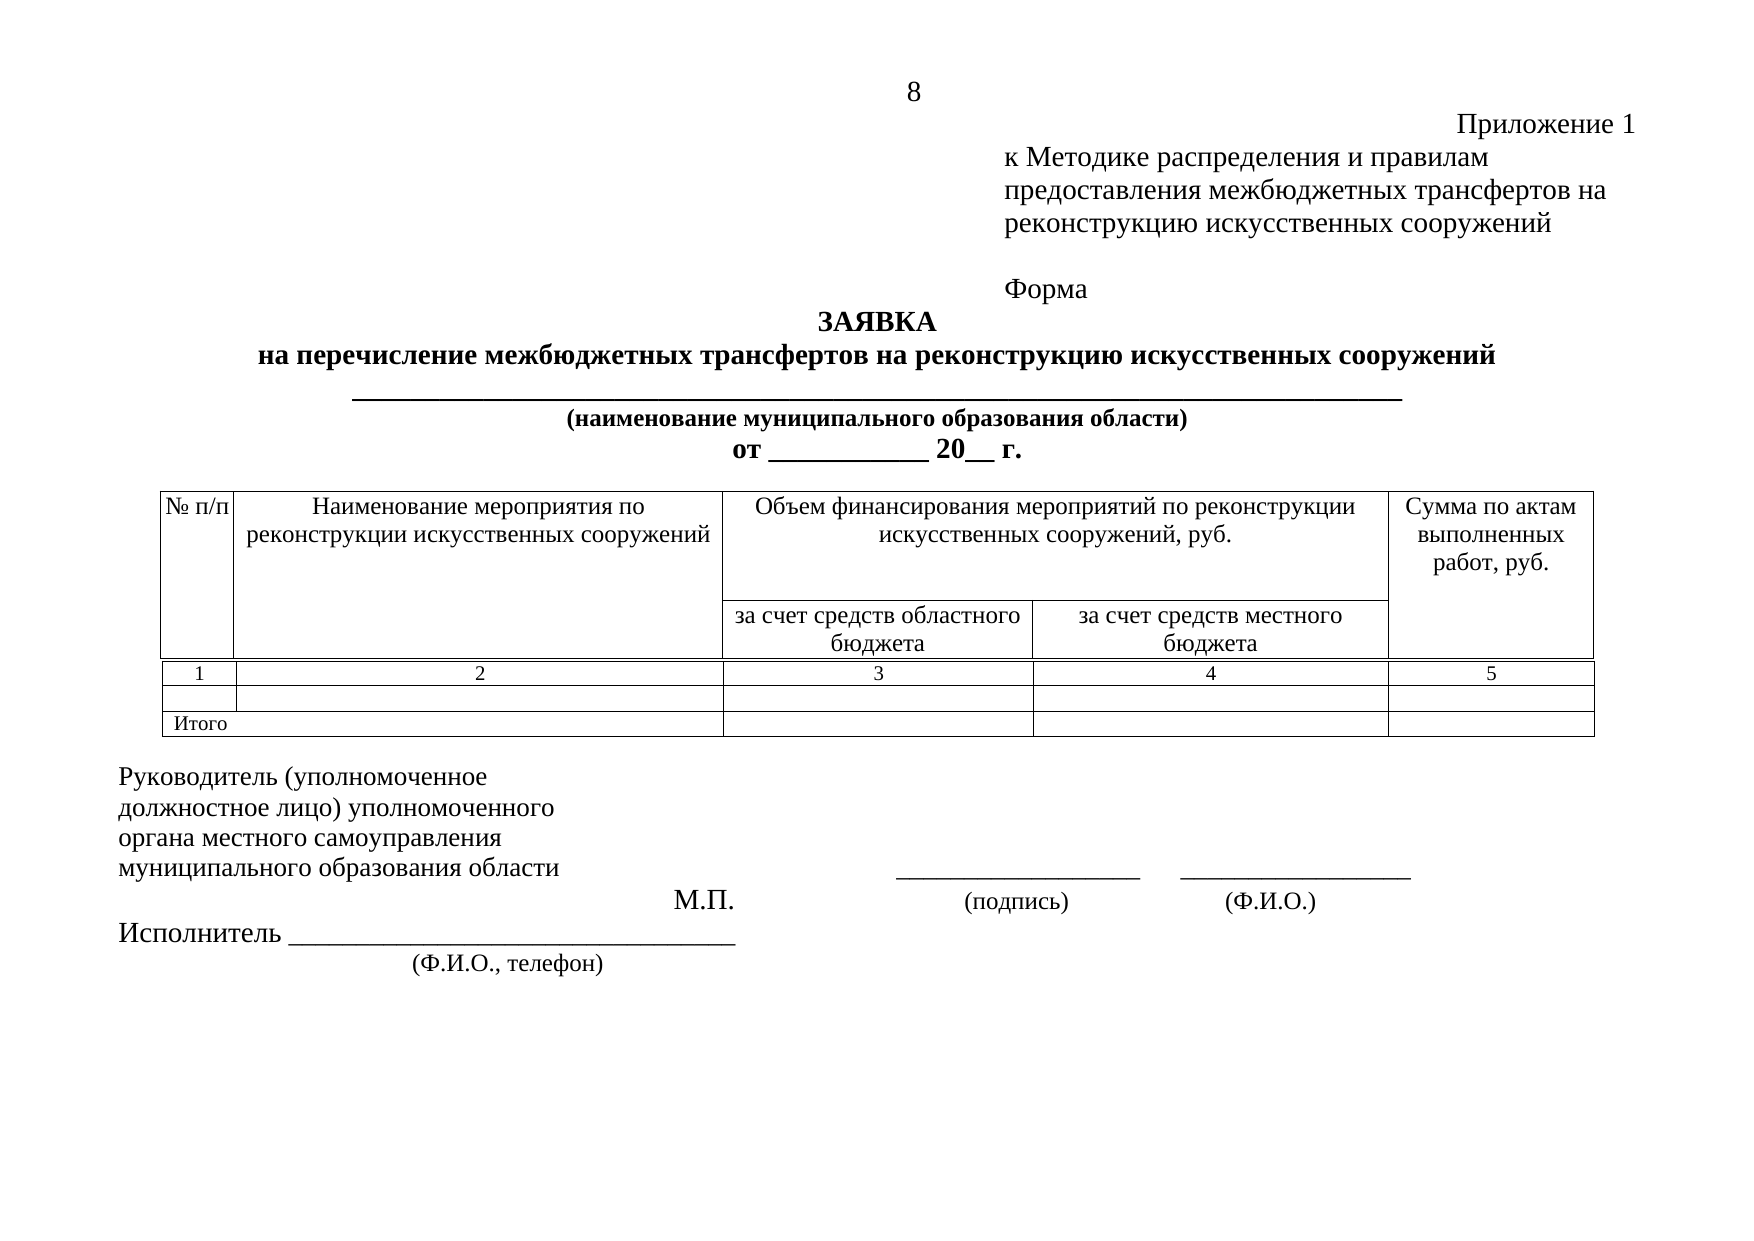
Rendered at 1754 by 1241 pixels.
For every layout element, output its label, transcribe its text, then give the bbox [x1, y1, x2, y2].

text Руководитель (уполномоченное должностное лицо) уполномоченного органа местного самоуправления [118, 761, 1636, 852]
table_header Сумма по актам выполненных работ, руб. [1389, 492, 1593, 657]
table_header Наименование мероприятия по реконструкции искусственных сооружений [234, 492, 722, 657]
text к Методике распределения и правилам предоставления межбюджетных трансфертов на реконструкцию искусственных сооружений [1004, 140, 1636, 239]
text (наименование муниципального образования области) [118, 404, 1636, 432]
text ________________________________________________________________________ [118, 371, 1636, 404]
text Исполнитель _________________________________ [118, 916, 1636, 949]
text на перечисление межбюджетных трансфертов на реконструкцию искусственных сооружений [118, 338, 1636, 371]
table_cell [1034, 686, 1388, 711]
table_cell Итого [163, 712, 723, 736]
table_cell [163, 686, 236, 711]
text ЗАЯВКА [118, 305, 1636, 338]
text муниципального образования области __________________ _________________ [118, 852, 1636, 883]
text Приложение 1 [1004, 107, 1636, 140]
table_cell [1389, 712, 1594, 736]
table_cell [1389, 686, 1594, 711]
table_cell [1034, 712, 1388, 736]
table_header 5 [1389, 662, 1594, 685]
table_cell [724, 686, 1033, 711]
table_cell за счет средств областного бюджета [723, 601, 1032, 657]
table_header 3 [724, 662, 1033, 685]
table_header 2 [237, 662, 723, 685]
table_cell [237, 686, 723, 711]
text (Ф.И.О., телефон) [118, 949, 1636, 977]
table_header 1 [163, 662, 236, 685]
text Форма [1004, 272, 1636, 305]
text М.П. (подпись) (Ф.И.О.) [118, 883, 1614, 916]
table_header № п/п [161, 492, 233, 657]
table_header 4 [1034, 662, 1388, 685]
table_cell [724, 712, 1033, 736]
table_header Объем финансирования мероприятий по реконструкции искусственных сооружений, руб. [723, 492, 1388, 600]
text от ___________ 20__ г. [118, 432, 1636, 464]
table_cell за счет средств местного бюджета [1033, 601, 1388, 657]
